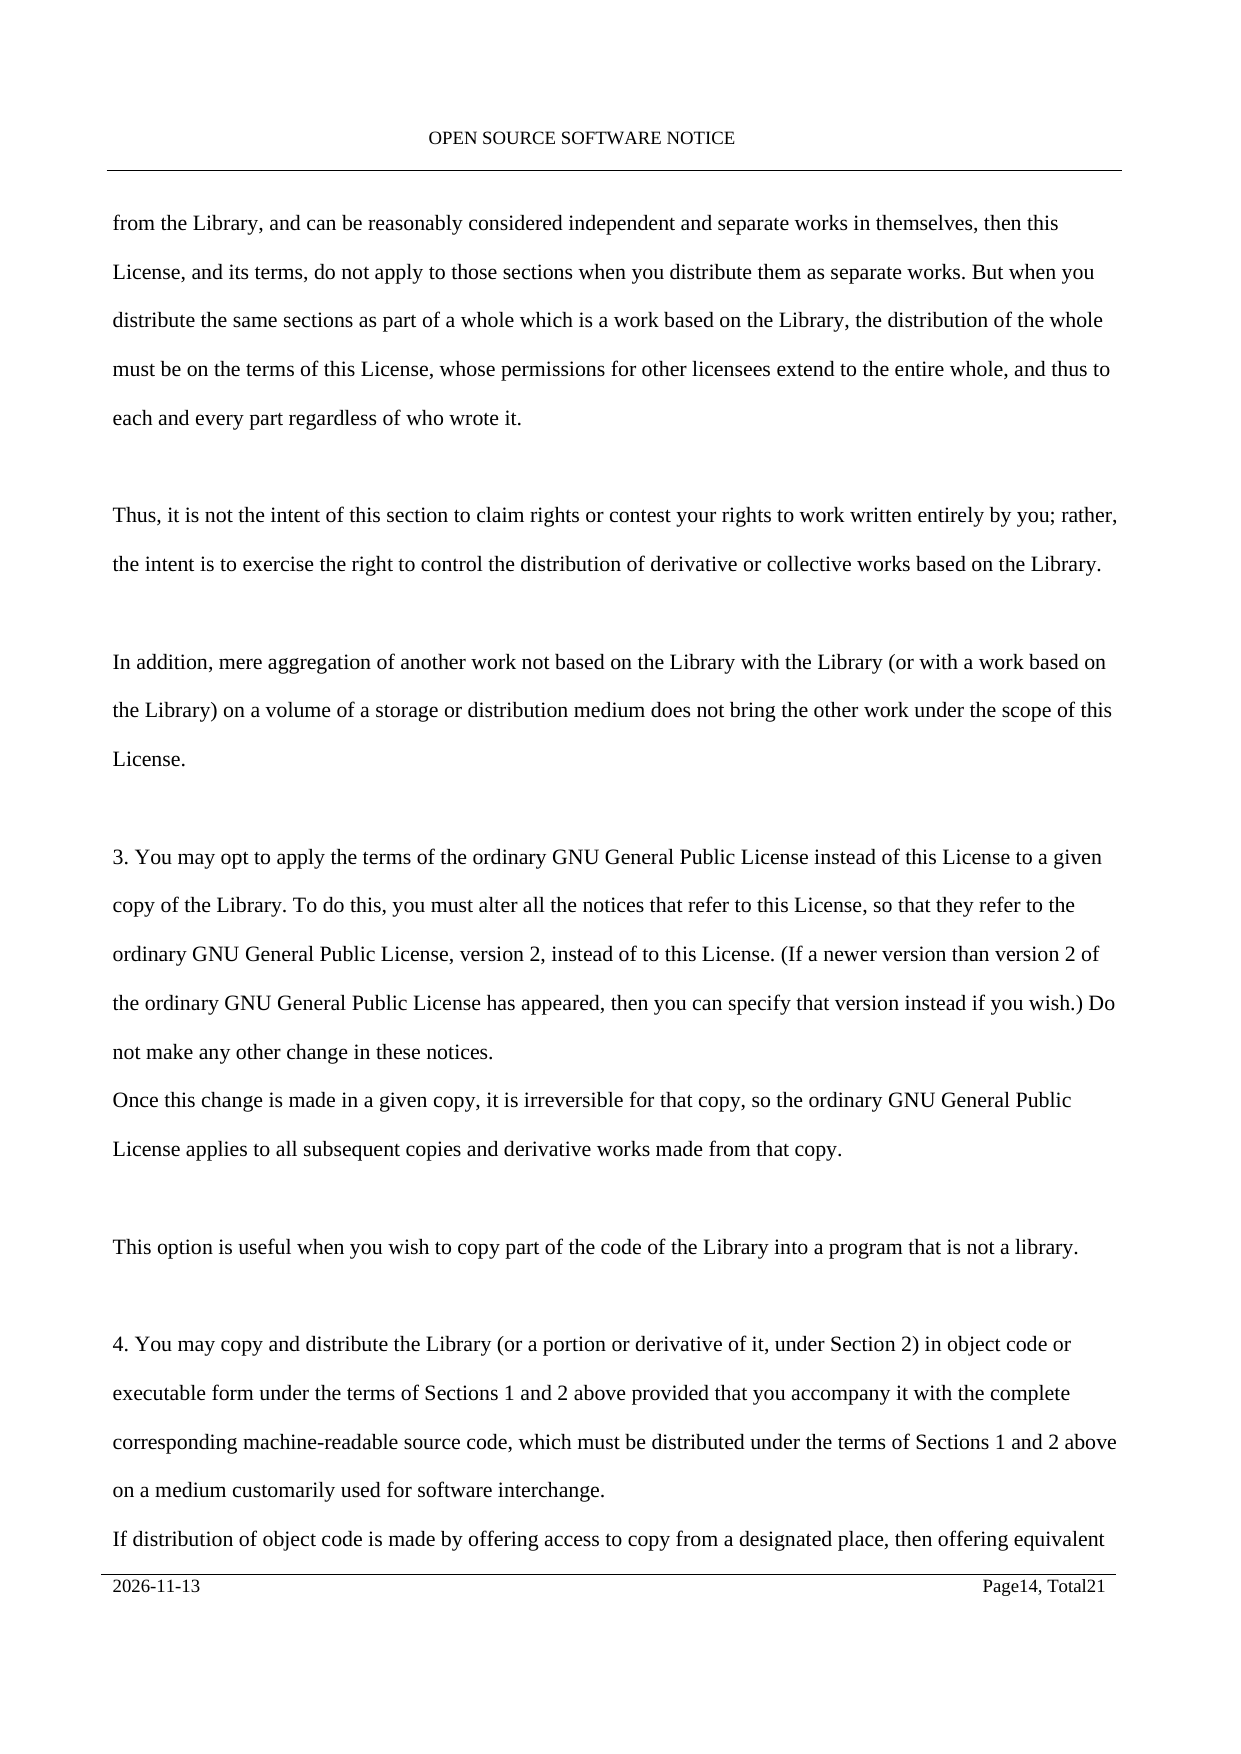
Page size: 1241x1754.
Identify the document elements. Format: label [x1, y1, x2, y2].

text [112, 206, 1128, 1555]
